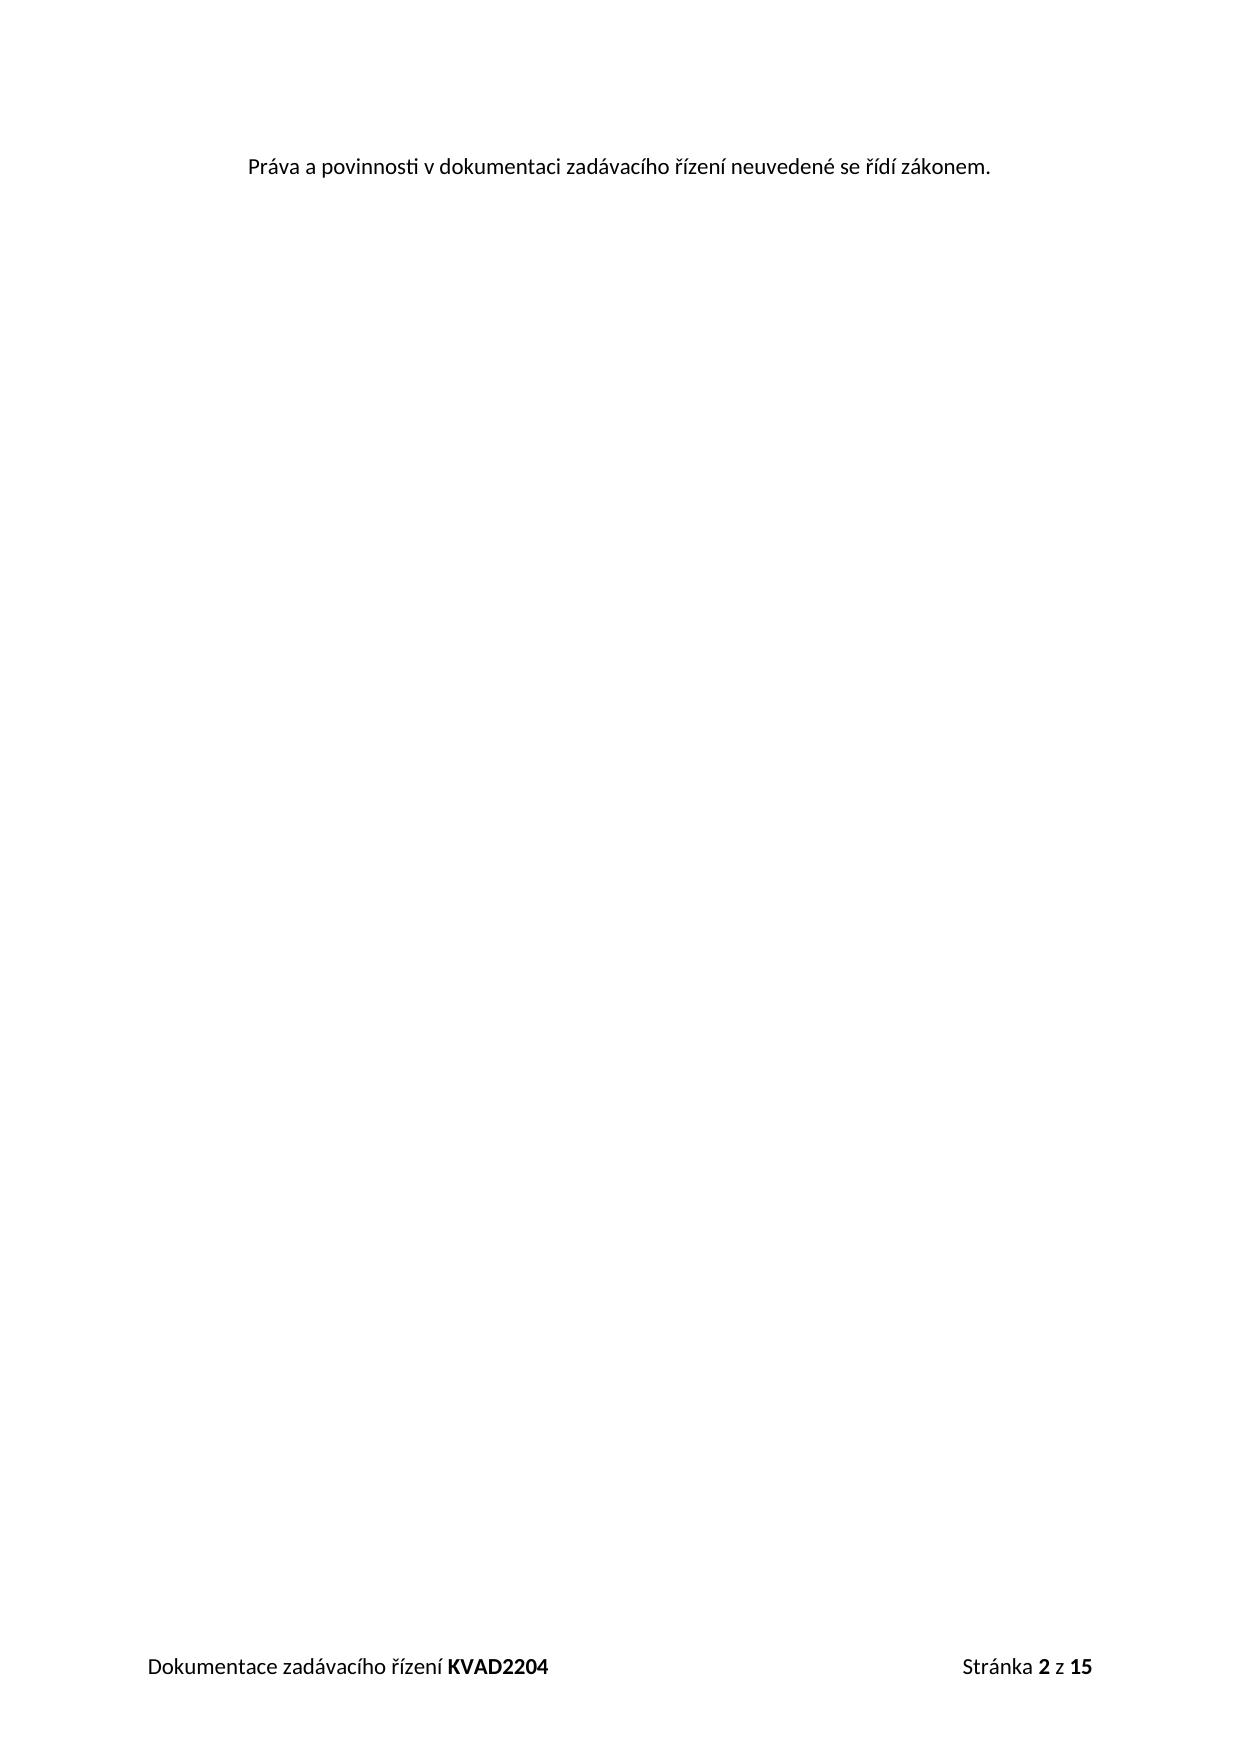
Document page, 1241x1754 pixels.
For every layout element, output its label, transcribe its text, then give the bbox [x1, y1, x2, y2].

text Práva a povinnosti v dokumentaci zadávacího řízení neuvedené se řídí zákonem. [148, 152, 1093, 180]
